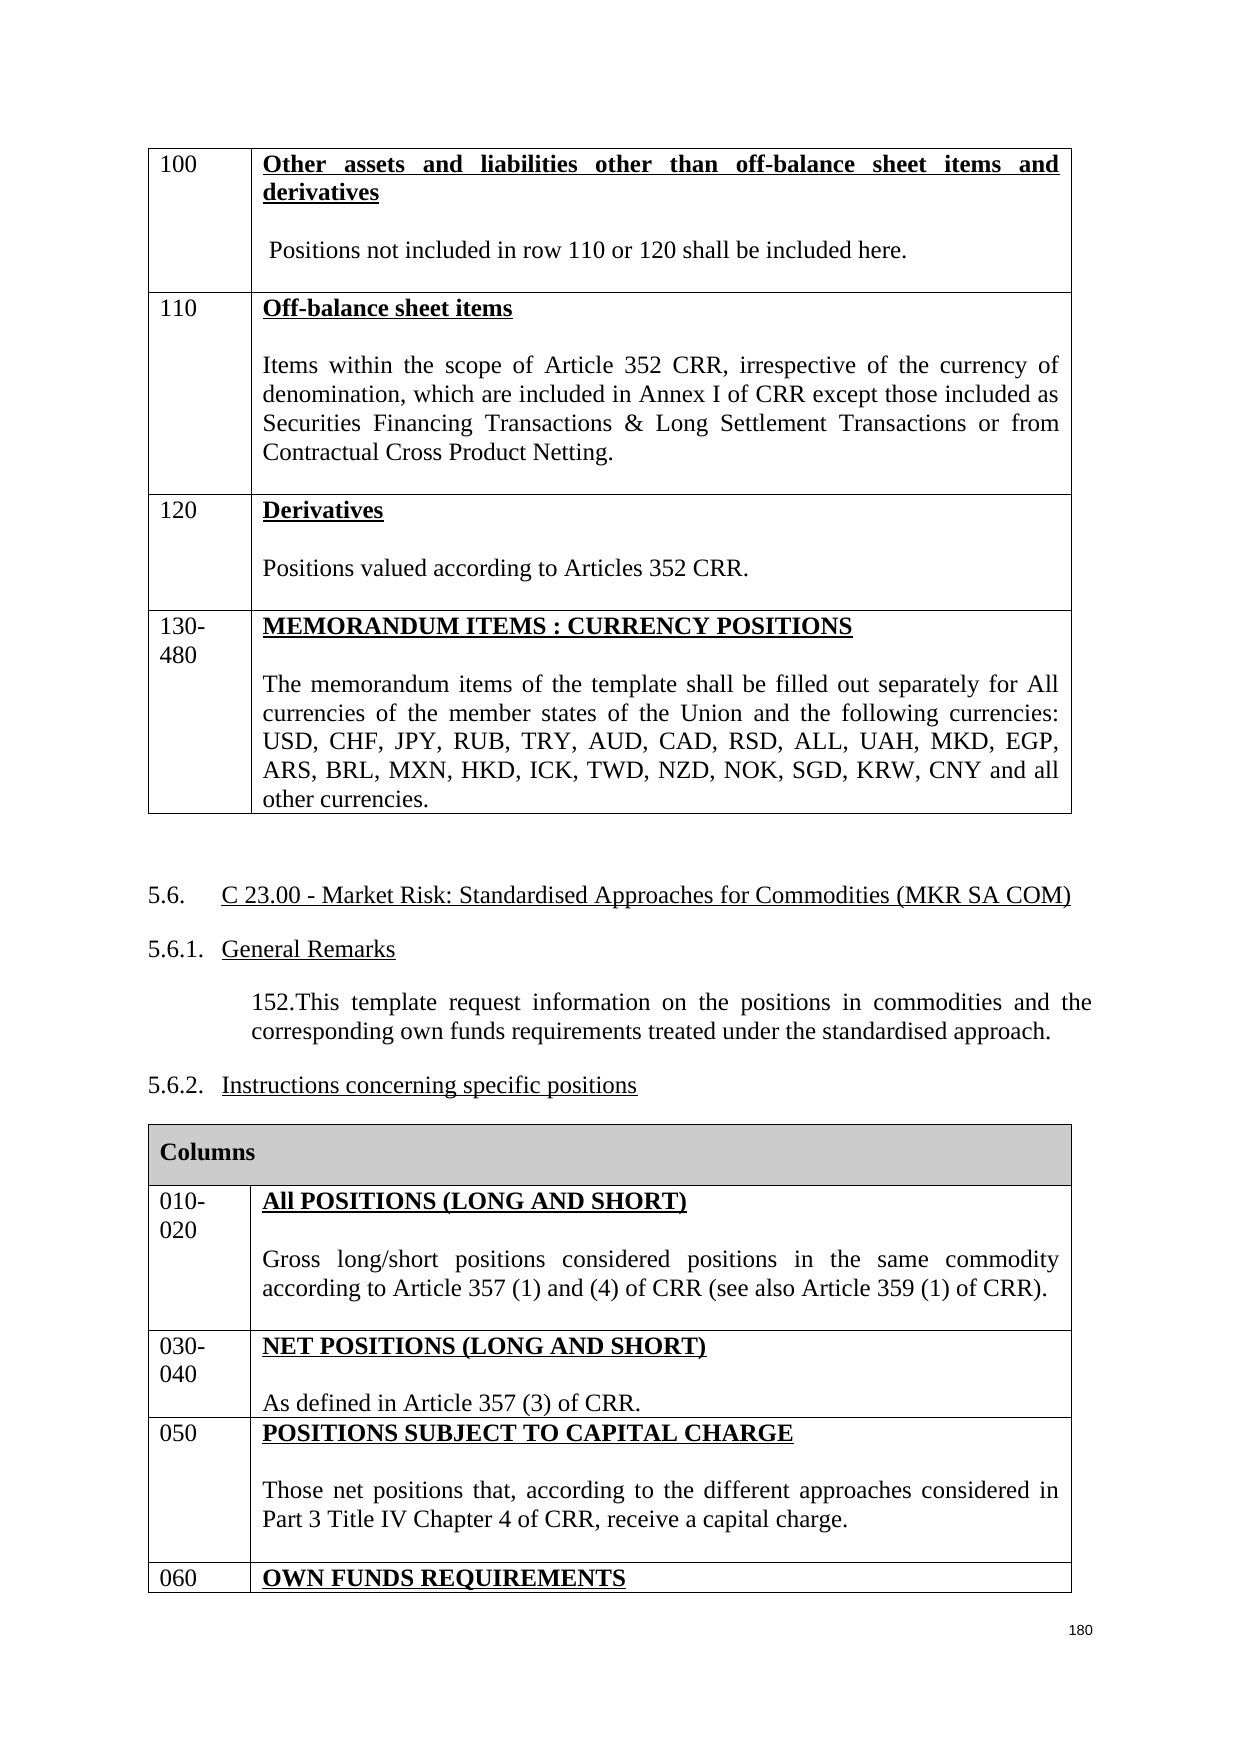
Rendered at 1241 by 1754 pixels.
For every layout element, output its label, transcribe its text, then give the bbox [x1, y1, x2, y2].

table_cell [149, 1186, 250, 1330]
list 5.6.1. General Remarks [148, 934, 1093, 962]
list 152. This template request information on the positions in commodities and the corresponding own funds requirements treated under the standardised approach. [251, 987, 1093, 1045]
list 5.6.2. Instructions concerning specific positions [148, 1070, 1093, 1099]
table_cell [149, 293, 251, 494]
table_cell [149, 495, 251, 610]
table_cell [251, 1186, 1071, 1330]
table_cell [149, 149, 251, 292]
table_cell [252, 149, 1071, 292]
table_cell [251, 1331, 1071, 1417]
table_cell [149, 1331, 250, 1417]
list 5.6. C 23.00 - Market Risk: Standardised Approaches for Commodities (MKR SA COM) [148, 880, 1093, 909]
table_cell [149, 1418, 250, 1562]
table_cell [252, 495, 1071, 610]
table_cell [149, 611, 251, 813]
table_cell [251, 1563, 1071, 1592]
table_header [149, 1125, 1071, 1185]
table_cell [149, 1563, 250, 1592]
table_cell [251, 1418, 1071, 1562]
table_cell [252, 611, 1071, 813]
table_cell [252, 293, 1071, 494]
